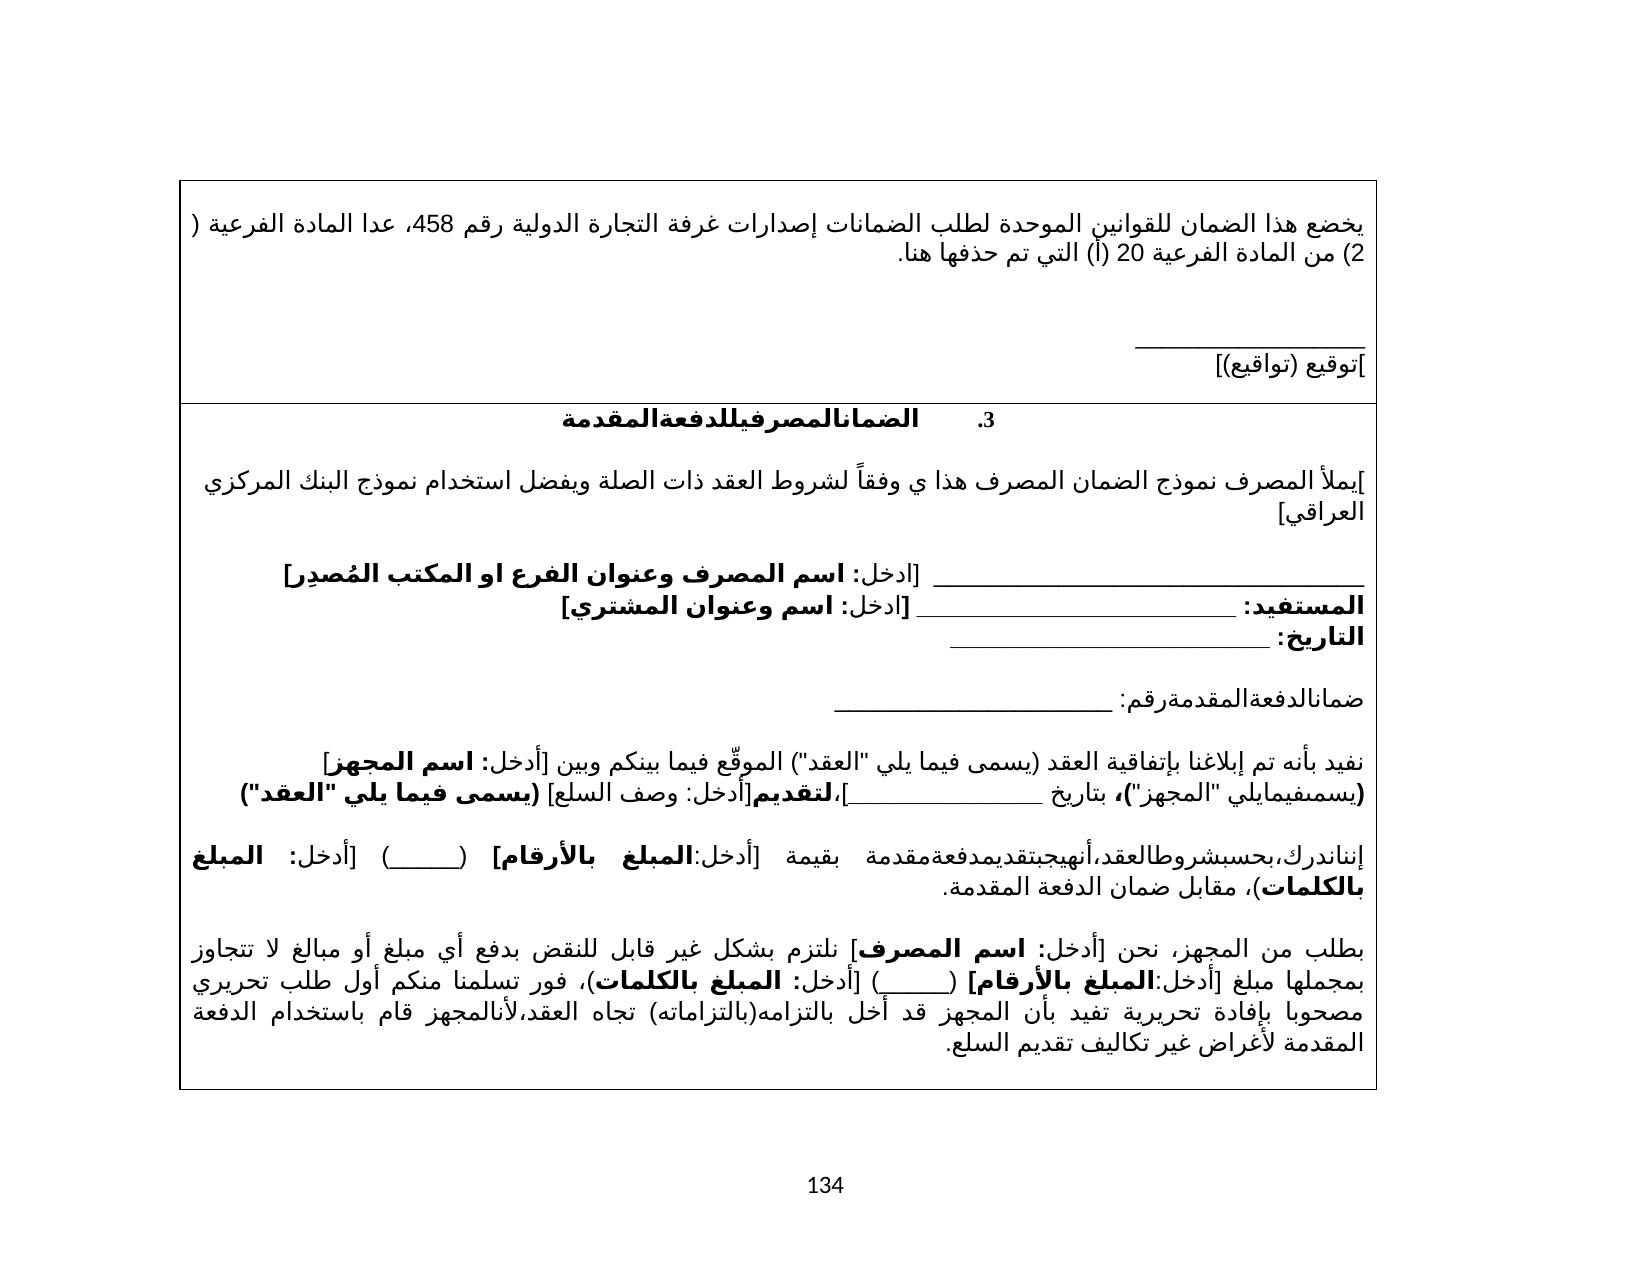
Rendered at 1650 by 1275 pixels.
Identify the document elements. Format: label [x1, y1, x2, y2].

table_cell [181, 404, 1376, 1089]
table_cell [181, 181, 1376, 403]
